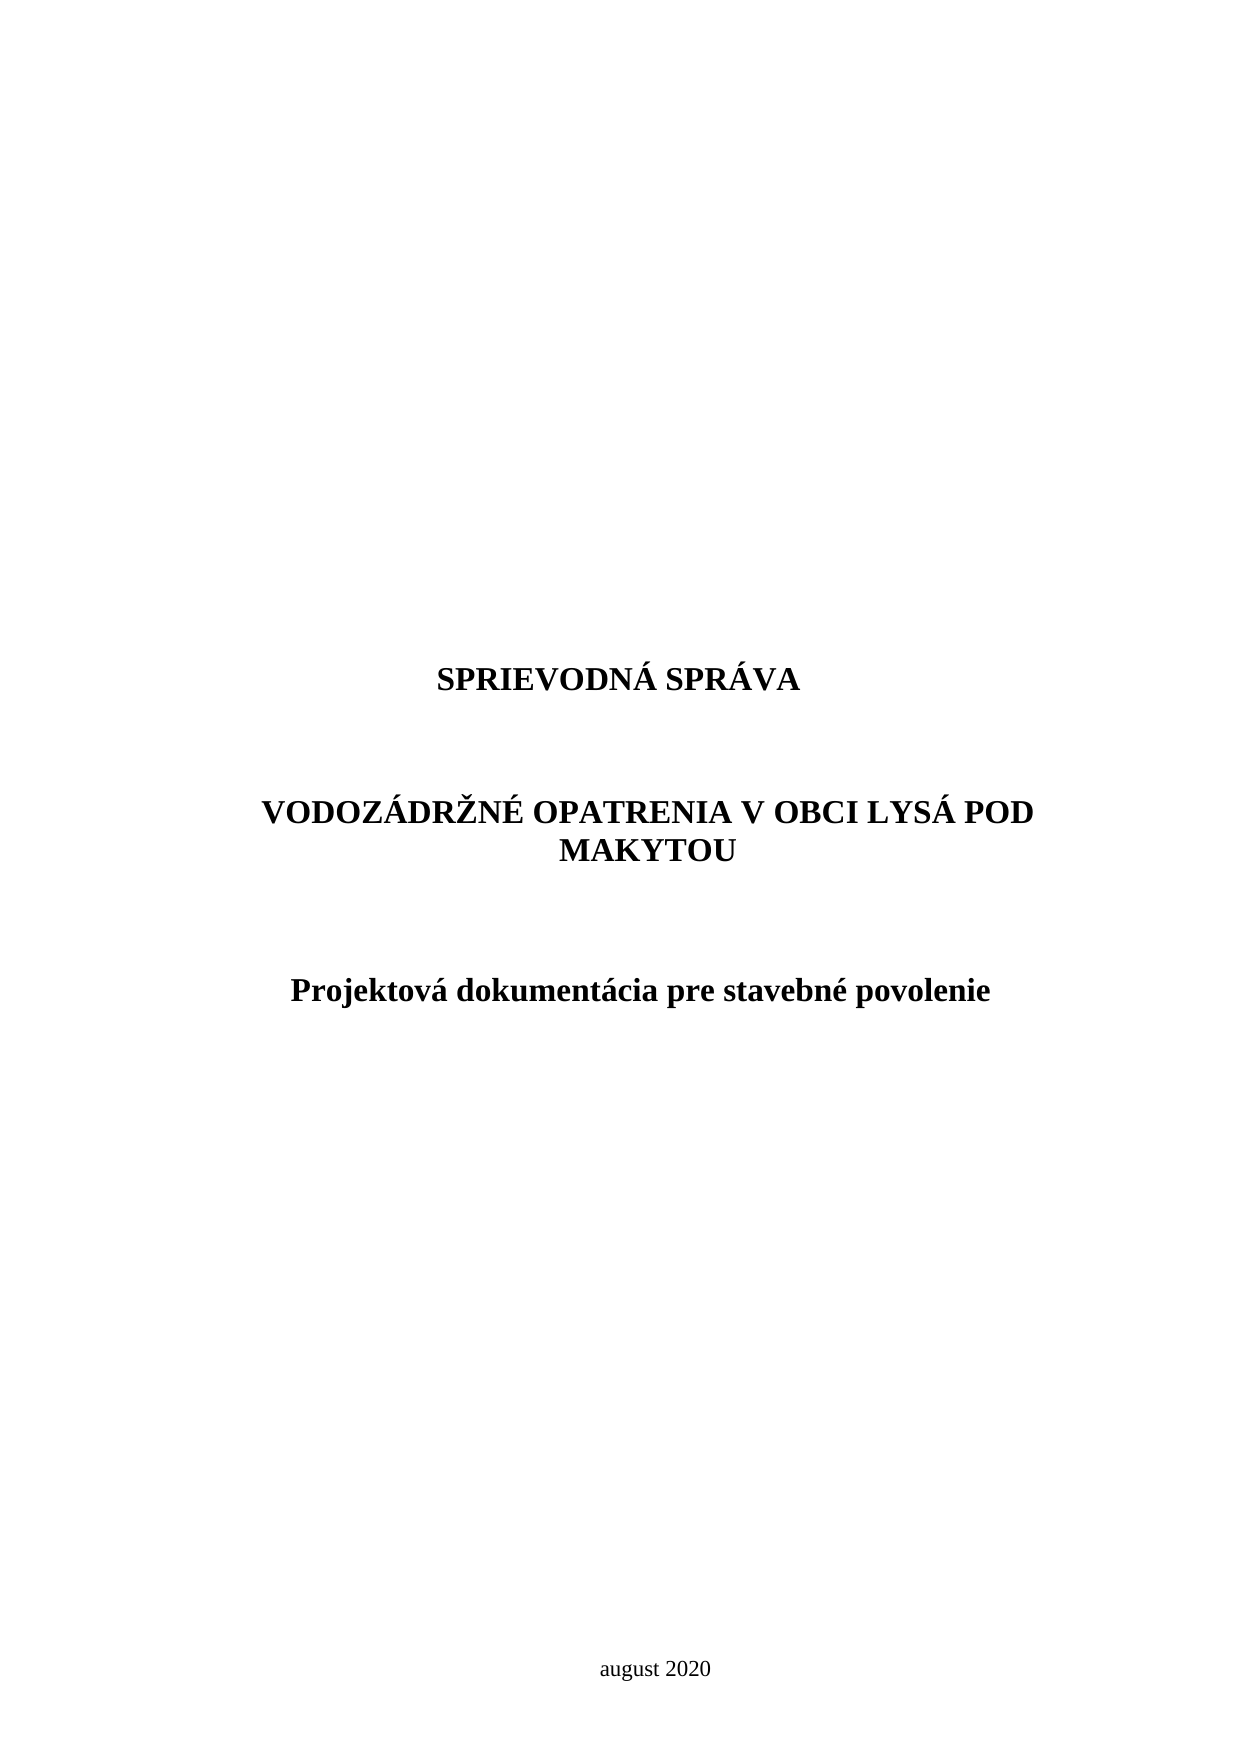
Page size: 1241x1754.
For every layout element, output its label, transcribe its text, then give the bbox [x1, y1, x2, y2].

text Projektová dokumentácia pre stavebné povolenie [175, 970, 1106, 1009]
text SPRIEVODNÁ SPRÁVA [175, 659, 1062, 697]
text august 2020 [175, 1655, 1047, 1682]
text Vodozádržné opatrenia v obci lysá pod makytou [175, 792, 1121, 868]
